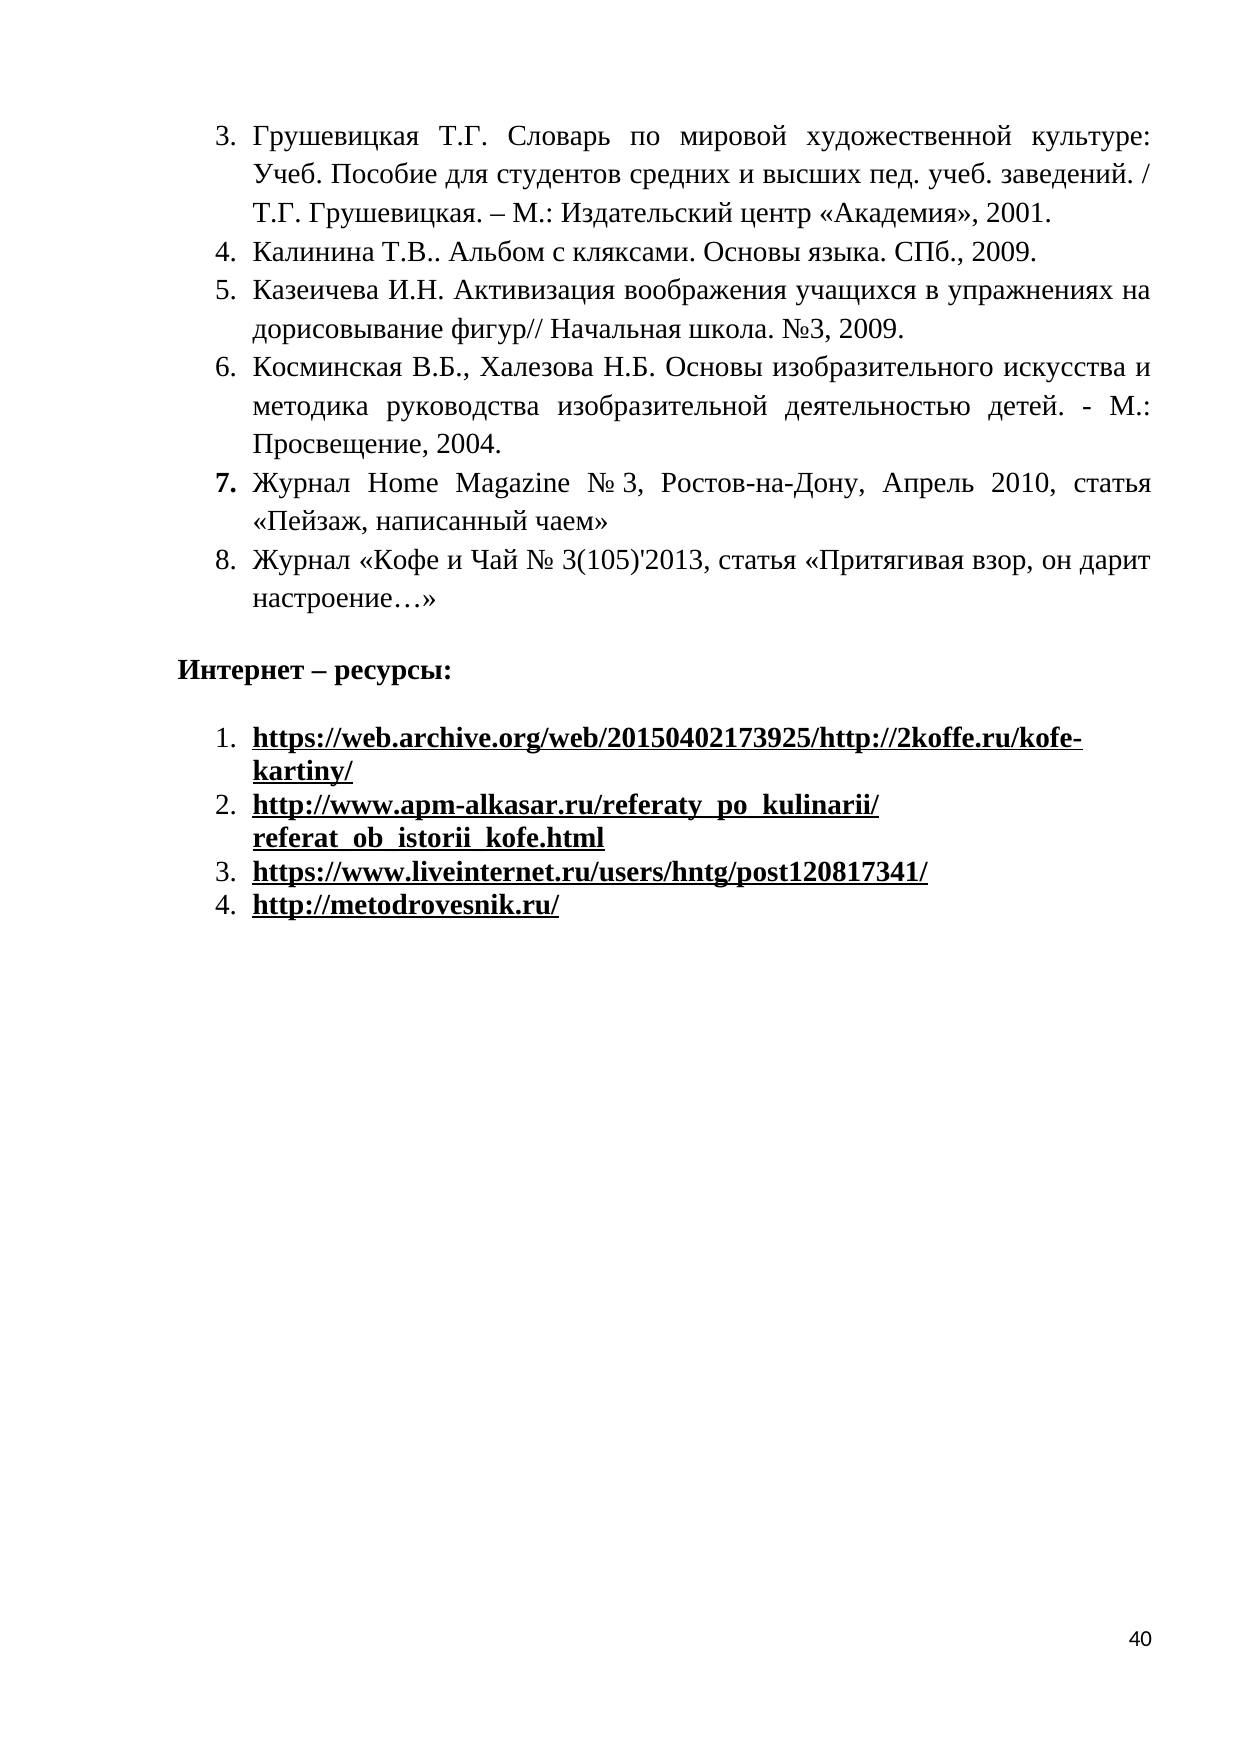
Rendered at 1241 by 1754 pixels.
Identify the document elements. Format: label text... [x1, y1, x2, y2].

list Грушевицкая Т.Г. Словарь по мировой художественной культуре: Учеб. Пособие для студентов средних и высших пед. учеб. заведений. / Т.Г. Грушевицкая. – М.: Издательский центр «Академия», 2001. [215, 118, 1152, 229]
list Калинина Т.В.. Альбом с кляксами. Основы языка. СПб., 2009. [215, 234, 1152, 267]
list Косминская В.Б., Халезова Н.Б. Основы изобразительного искусства и методика руководства изобразительной деятельностью детей. - М.: Просвещение, 2004. [215, 349, 1152, 460]
list http://www.apm-alkasar.ru/referaty_po_kulinarii/referat_ob_istorii_kofe.html [215, 787, 1152, 854]
list Журнал Home Magazine № 3, Ростов-на-Дону, Апрель 2010, статья «Пейзаж, написанный чаем» [215, 465, 1152, 537]
text Интернет – ресурсы: [177, 653, 1152, 686]
list https://www.liveinternet.ru/users/hntg/post120817341/ [215, 854, 1152, 887]
list http://metodrovesnik.ru/ [215, 887, 1152, 921]
list https://web.archive.org/web/20150402173925/http://2koffe.ru/kofe-kartiny/ [215, 720, 1152, 787]
list Журнал «Кофе и Чай № 3(105)'2013, статья «Притягивая взор, он дарит настроение…» [215, 542, 1152, 614]
list Казеичева И.Н. Активизация воображения учащихся в упражнениях на дорисовывание фигур// Начальная школа. №3, 2009. [215, 272, 1152, 344]
